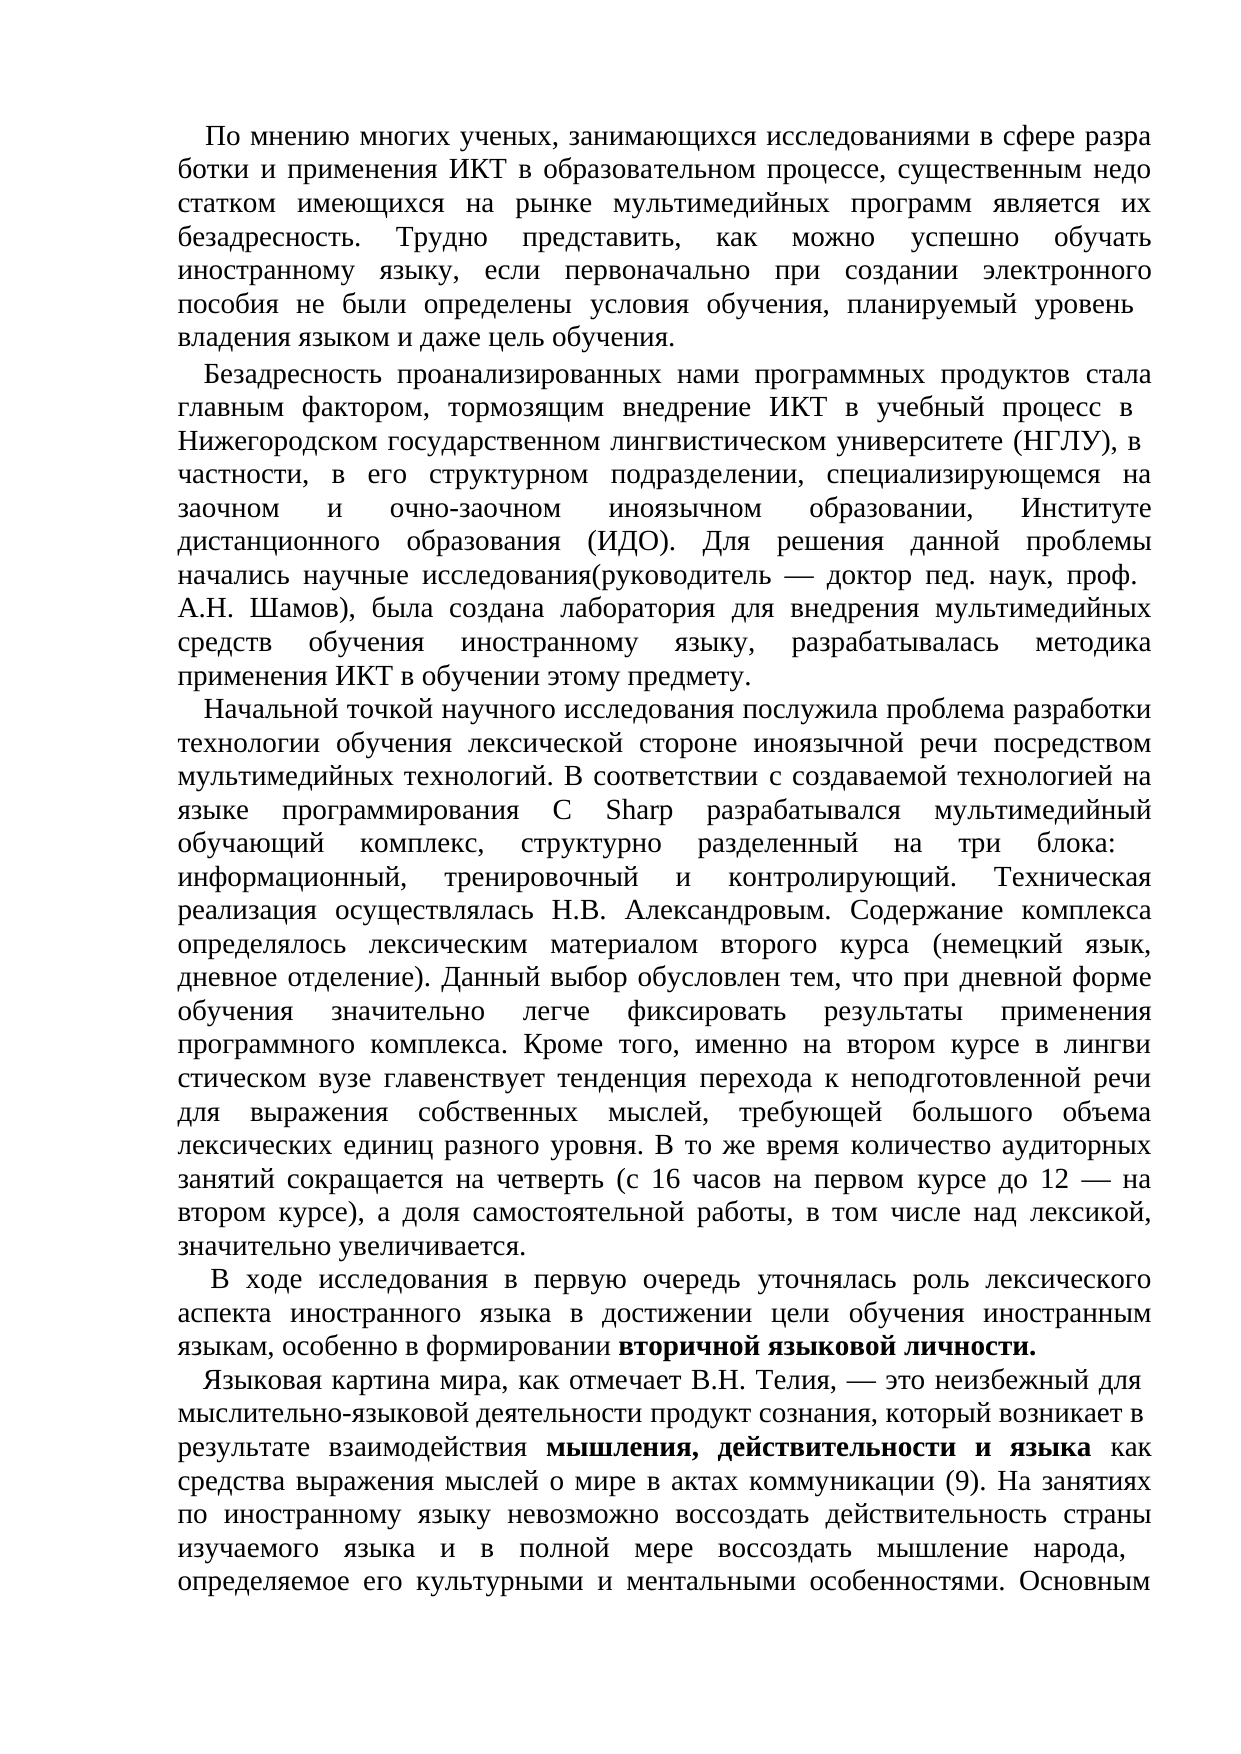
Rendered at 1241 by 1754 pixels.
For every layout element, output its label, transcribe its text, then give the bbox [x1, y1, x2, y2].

text В ходе исследования в первую очередь уточнялась роль лексического аспекта иностранного языка в достижении цели обучения иностранным языкам, особен- но в формировании вторичной языковой личности. [177, 1261, 1152, 1362]
text По мнению многих ученых, занимаю- щихся исследованиями в сфере разра- ботки и применения ИКТ в образова- тельном процессе, существенным недо- статком имеющихся на рынке мультиме- дийных программ является их безадрес- ность. Трудно представить, как можно успешно обучать иностранному языку, если первоначально при создании элек- тронного пособия не были определены условия обучения, планируемый уровень владения языком и даже цель обучения. [177, 118, 1152, 353]
text Безадресность проанализирован- ных нами программных продуктов стала главным фактором, тормозящим внедрение ИКТ в учебный процесс в Нижегородском государственном линг- вистическом университете (НГЛУ), в частности, в его структурном подразде- лении, специализирующемся на заочном и очно-заочном иноязычном образова- нии, Институте дистанционного образо- вания (ИДО). Для решения данной про- блемы начались научные исследования(руководитель — доктор пед. наук, проф. А.Н. Шамов), была создана лаборатория для внедрения мультимедийных средств обучения иностранному языку, разраба- тывалась методика применения ИКТ в обучении этому предмету. [177, 356, 1152, 691]
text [177, 1362, 1152, 1597]
text Начальной точкой научного исследо- вания послужила проблема разработки технологии обучения лексической сторо- не иноязычной речи посредством муль- тимедийных технологий. В соответствии с создаваемой технологией на языке про- граммирования С Sharp разрабатывался мультимедийный обучающий комплекс, структурно разделенный на три блока: информационный, тренировочный и кон- тролирующий. Техническая реализация осуществлялась Н.В. Александровым. Содержание комплекса определялось лексическим материалом второго курса (немецкий язык, дневное отделение). Данный выбор обусловлен тем, что при дневной форме обучения значительно легче фиксировать результаты приме- нения программного комплекса. Кроме того, именно на втором курсе в лингви- стическом вузе главенствует тенденция перехода к неподготовленной речи для выражения собственных мыслей, тре- бующей большого объема лексических единиц разного уровня. В то же время количество аудиторных занятий сокра- щается на четверть (с 16 часов на первом курсе до 12 — на втором курсе), а доля самостоятельной работы, в том числе над лексикой, значительно увеличивается. [177, 691, 1152, 1261]
